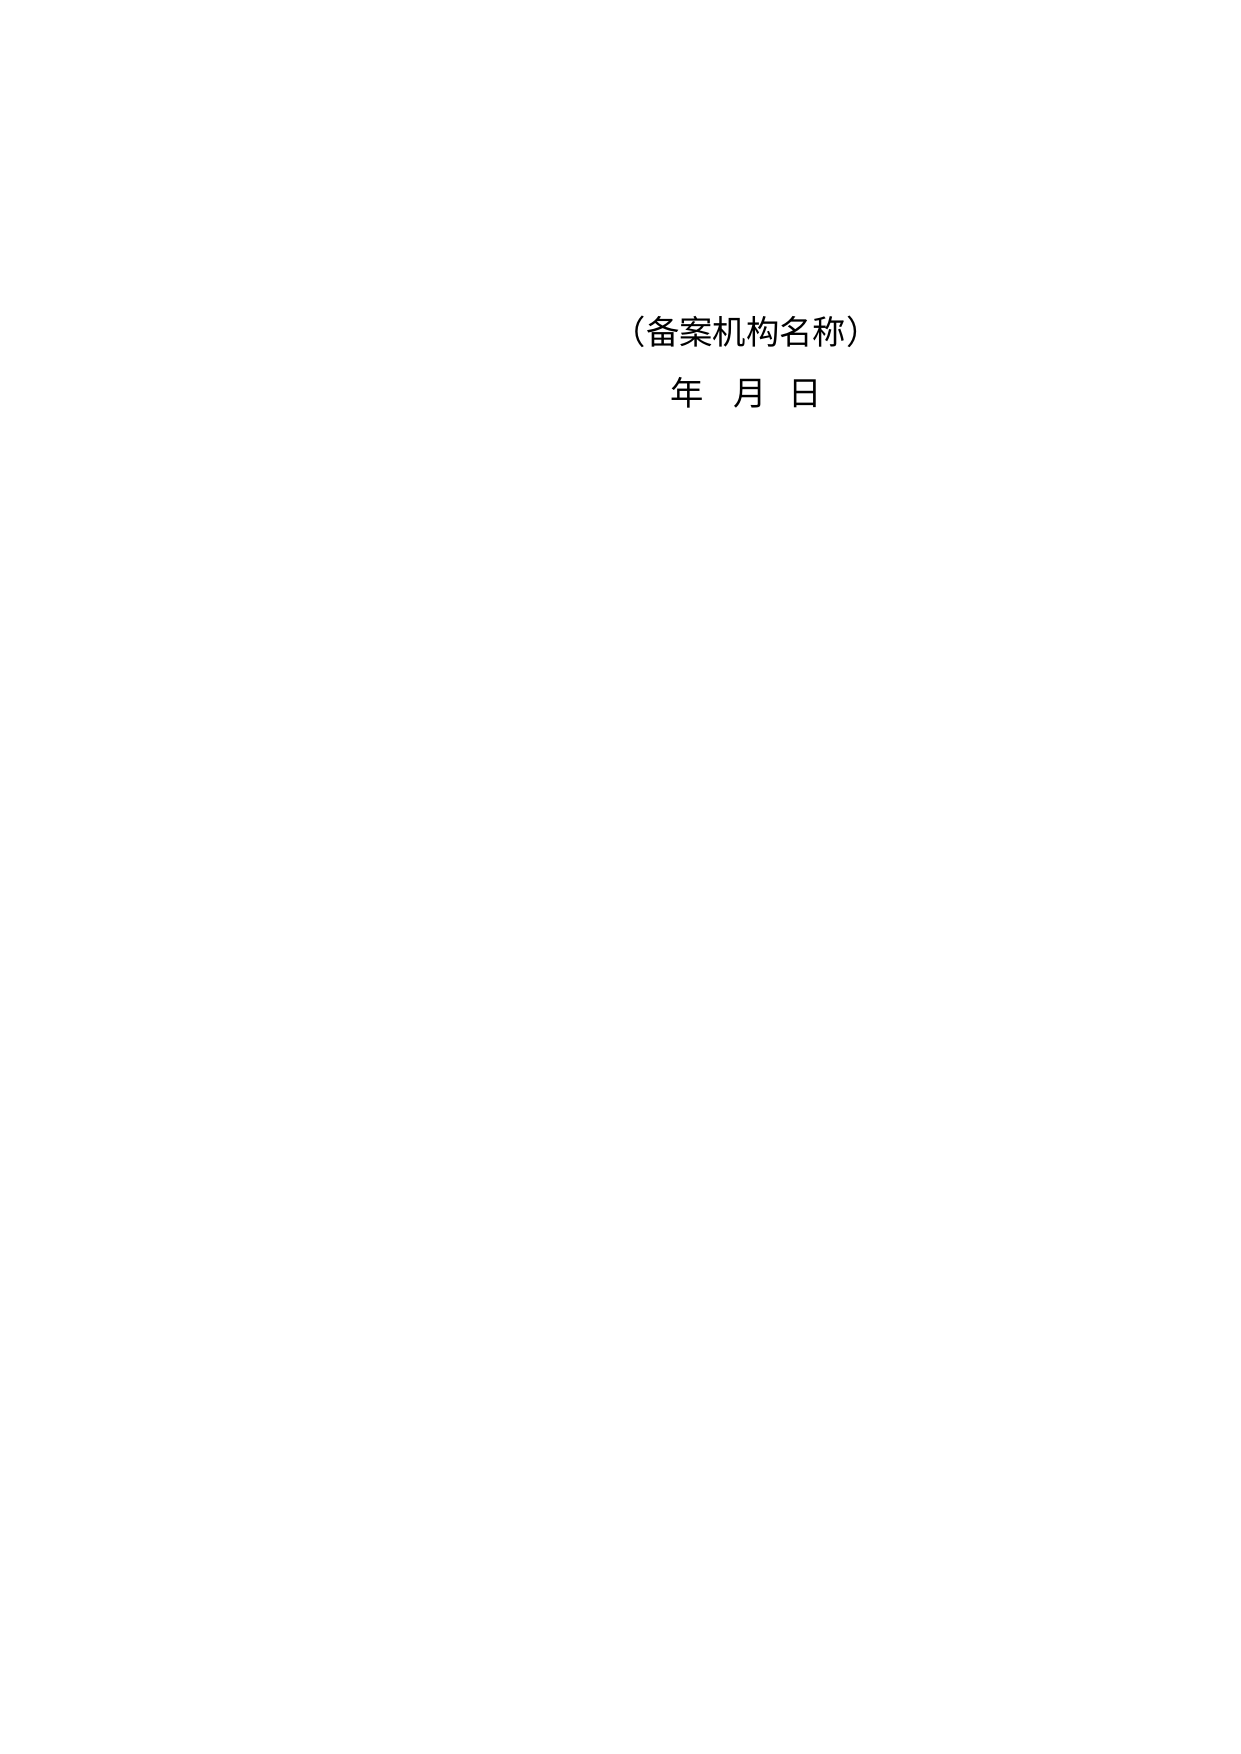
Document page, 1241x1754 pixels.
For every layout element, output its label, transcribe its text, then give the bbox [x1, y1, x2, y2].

text （备案机构名称） [165, 296, 1087, 357]
text 年 月 日 [165, 357, 1087, 417]
